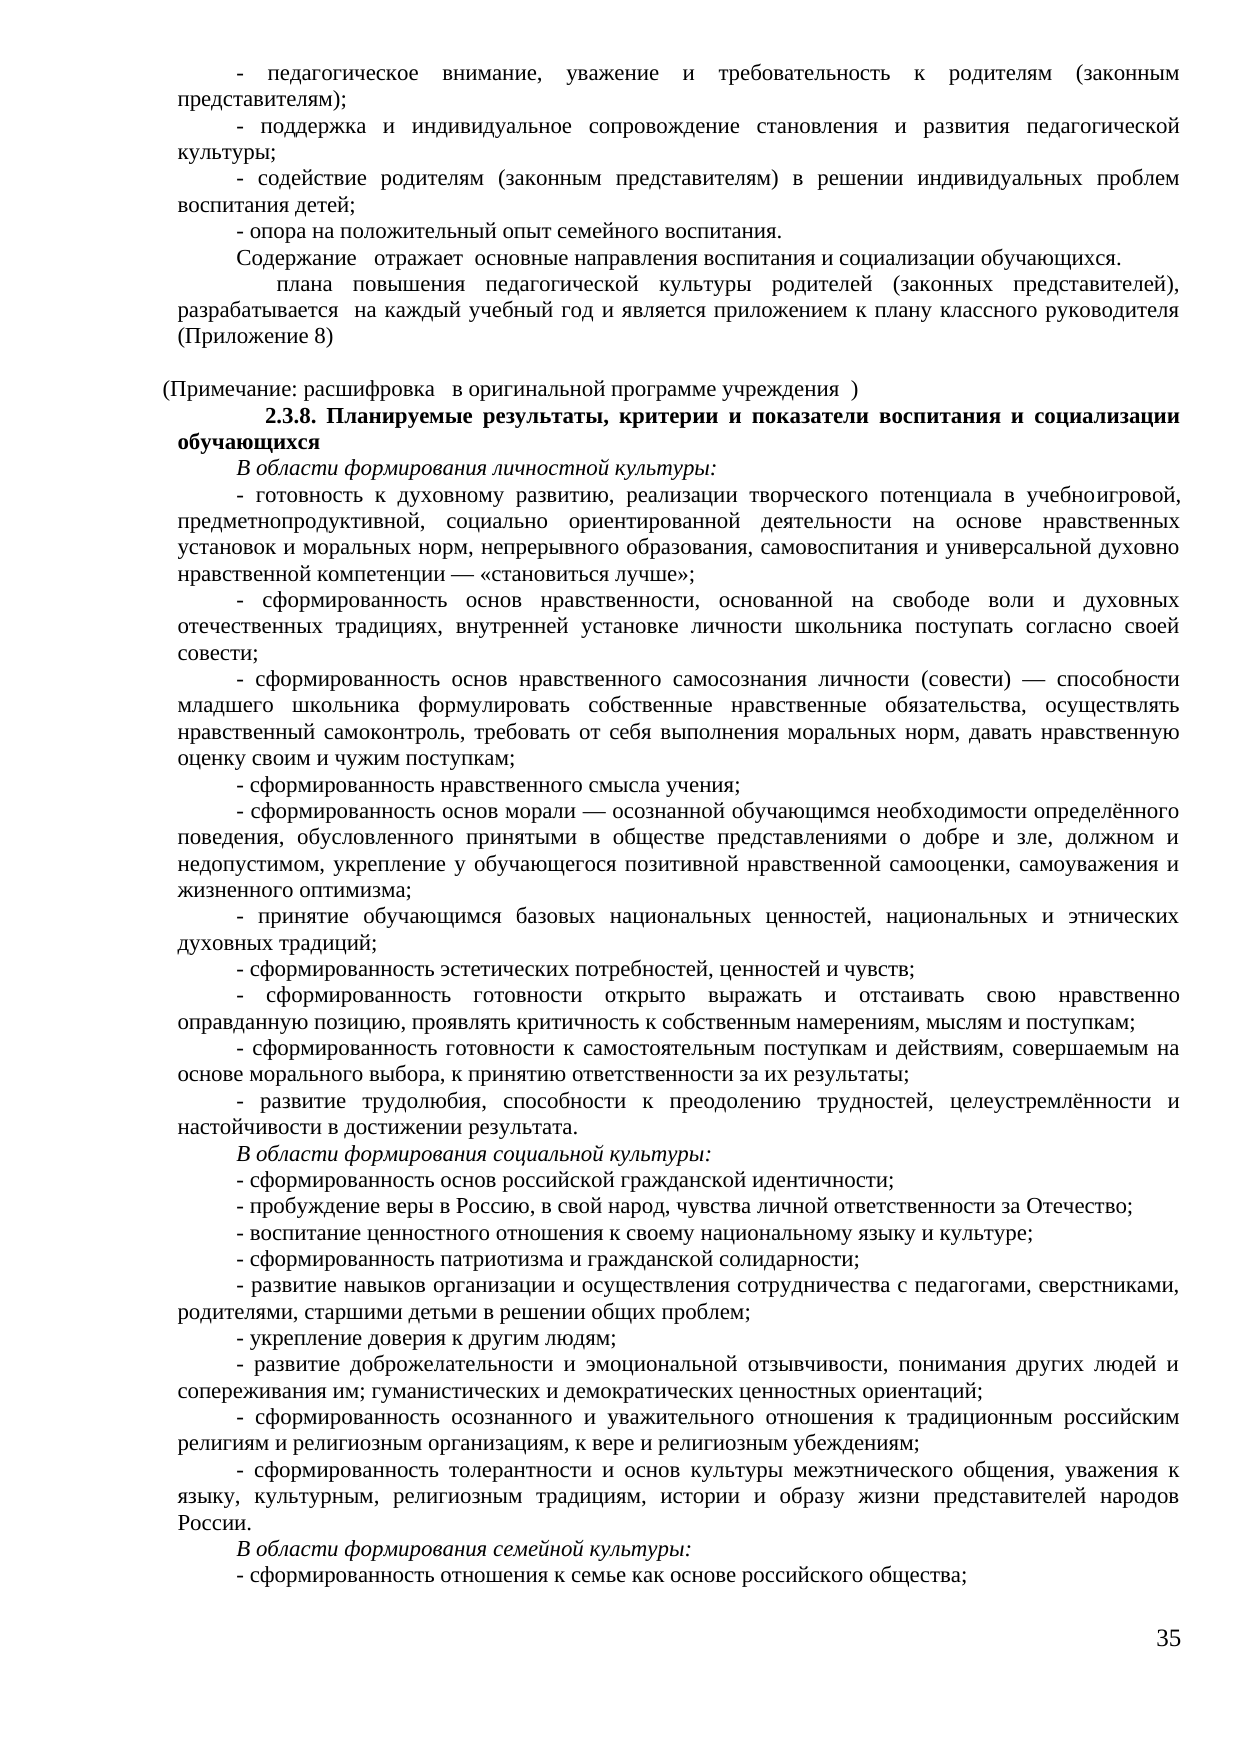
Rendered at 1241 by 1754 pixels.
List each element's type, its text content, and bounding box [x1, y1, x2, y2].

text - сформированность основ нравственности, основанной на свободе воли и духовных отечественных традициях, внутренней установке личности школьника поступать согласно своей совести; [177, 586, 1181, 665]
text - сформированность готовности к самостоятельным поступкам и действиям, совершаемым на основе морального выбора, к принятию ответственности за их результаты; [177, 1034, 1181, 1087]
text В области формирования семейной культуры: [177, 1535, 1181, 1561]
text - пробуждение веры в Россию, в свой народ, чувства личной ответственности за Отечество; [177, 1192, 1181, 1219]
text - сформированность осознанного и уважительного отношения к традиционным российским религиям и религиозным организациям, к вере и религиозным убеждениям; [177, 1403, 1181, 1456]
text - готовность к духовному развитию, реализации творческого потенциала в учебно­игровой, предметно­продуктивной, социально ориентированной деятельности на основе нравственных установок и моральных норм, непрерывного образования, самовоспитания и универсальной духовно нравственной компетенции — «становиться лучше»; [177, 481, 1181, 586]
text - сформированность отношения к семье как основе российского общества; [177, 1561, 1181, 1588]
text - сформированность толерантности и основ культуры межэтнического общения, уважения к языку, культурным, религиозным традициям, истории и образу жизни представителей народов России. [177, 1456, 1181, 1535]
text 2.3.8. Планируемые результаты, критерии и показатели воспитания и социализации обучающихся [177, 402, 1181, 454]
text - содействие родителям (законным представителям) в решении индивидуальных проблем воспитания детей; [177, 164, 1181, 217]
text - развитие трудолюбия, способности к преодолению трудностей, целеустремлённости и настойчивости в достижении результата. [177, 1087, 1181, 1139]
text В области формирования личностной культуры: [177, 454, 1181, 481]
text - опора на положительный опыт семейного воспитания. [177, 217, 1181, 243]
text - сформированность патриотизма и гражданской солидарности; [177, 1245, 1181, 1271]
text - сформированность основ морали — осознанной обучающимся необходимости определённого поведения, обусловленного принятыми в обществе представлениями о добре и зле, должном и недопустимом, укрепление у обучающегося позитивной нравственной самооценки, самоуважения и жизненного оптимизма; [177, 797, 1181, 902]
text - укрепление доверия к другим людям; [177, 1324, 1181, 1350]
text - педагогическое внимание, уважение и требовательность к родителям (законным представителям); [177, 59, 1181, 112]
text - развитие доброжелательности и эмоциональной отзывчивости, понимания других людей и сопереживания им; гуманистических и демократических ценностных ориентаций; [177, 1350, 1181, 1403]
text В области формирования социальной культуры: [177, 1139, 1181, 1166]
text - сформированность основ нравственного самосознания личности (совести) — способности младшего школьника формулировать собственные нравственные обязательства, осуществлять нравственный самоконтроль, требовать от себя выполнения моральных норм, давать нравственную оценку своим и чужим поступкам; [177, 665, 1181, 771]
text - сформированность основ российской гражданской идентичности; [177, 1166, 1181, 1192]
text Содержание отражает основные направления воспитания и социализации обучающихся. [177, 243, 1181, 270]
text - сформированность нравственного смысла учения; [177, 771, 1181, 797]
text - воспитание ценностного отношения к своему национальному языку и культуре; [177, 1219, 1181, 1245]
text - поддержка и индивидуальное сопровождение становления и развития педагогической культуры; [177, 112, 1181, 164]
text - развитие навыков организации и осуществления сотрудничества с педагогами, сверстниками, родителями, старшими детьми в решении общих проблем; [177, 1271, 1181, 1324]
text - сформированность эстетических потребностей, ценностей и чувств; [177, 955, 1181, 981]
text (Примечание: расшифровка в оригинальной программе учреждения ) [162, 375, 1181, 402]
text - принятие обучающимся базовых национальных ценностей, национальных и этнических духовных традиций; [177, 902, 1181, 955]
text - сформированность готовности открыто выражать и отстаивать свою нравственно оправданную позицию, проявлять критичность к собственным намерениям, мыслям и поступкам; [177, 981, 1181, 1034]
text плана повышения педагогической культуры родителей (законных представителей), разрабатывается на каждый учебный год и является приложением к плану классного руководителя (Приложение 8) [177, 270, 1181, 349]
